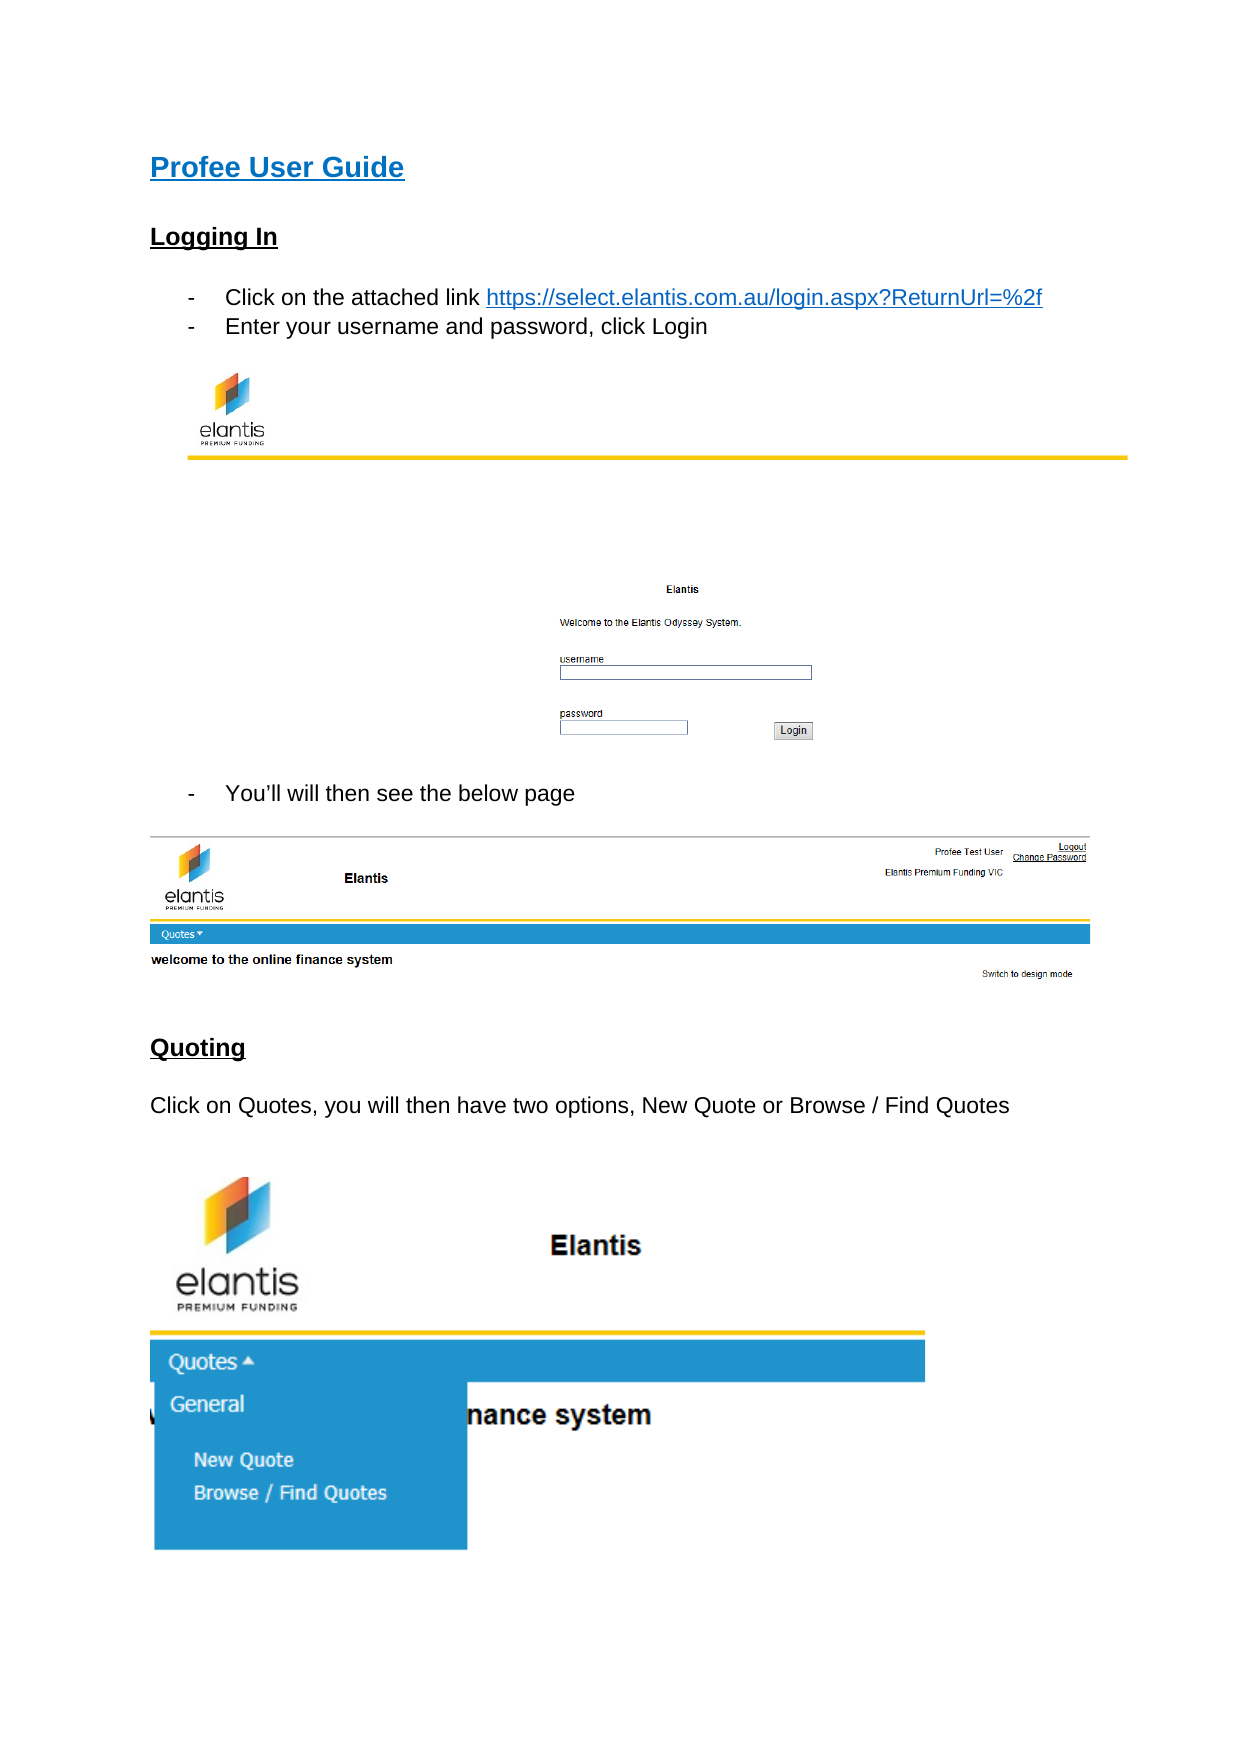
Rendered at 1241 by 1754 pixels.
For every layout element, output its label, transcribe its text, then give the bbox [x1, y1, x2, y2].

list Click on the attached link https://select.elantis.com.au/login.aspx?ReturnUrl=%2f [187, 284, 1090, 311]
text Quoting [150, 1033, 1090, 1062]
picture [150, 1177, 926, 1594]
picture [150, 836, 1091, 1031]
text Logging In [150, 222, 1090, 251]
text Profee User Guide [150, 150, 1090, 183]
picture [187, 369, 1128, 778]
text Click on Quotes, you will then have two options, New Quote or Browse / Find Quotes [150, 1092, 1090, 1119]
list You’ll will then see the below page [187, 780, 1090, 806]
list Enter your username and password, click Login [187, 313, 1090, 339]
